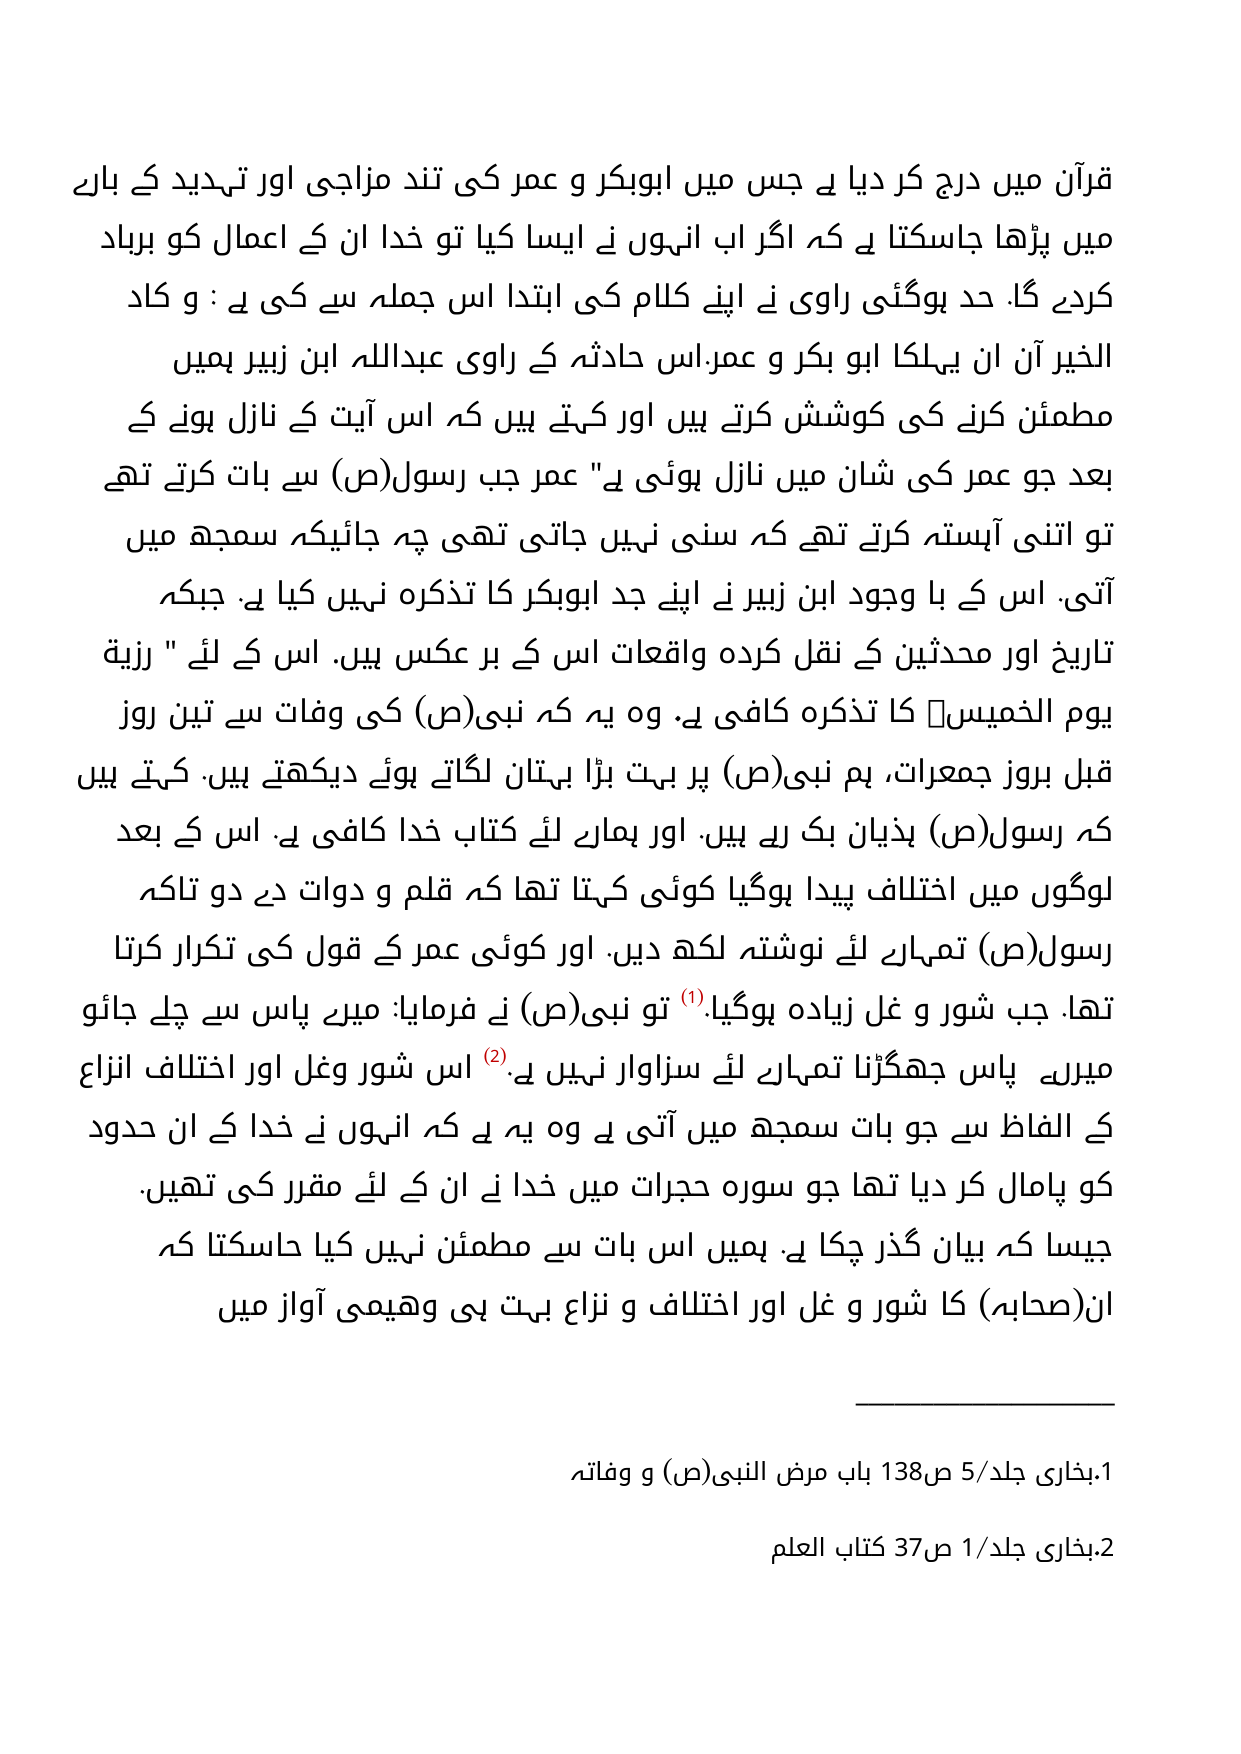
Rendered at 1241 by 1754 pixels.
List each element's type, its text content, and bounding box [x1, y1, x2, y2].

text ____________________ [72, 1364, 1114, 1419]
text قرآن میں درج کر دیا ہے جس میں ابوبکر و عمر کی تند مزاجی اور تہدید کے بارے میں پڑھا جاسکتا ہے کہ اگر اب انہوں نے ایسا کیا تو خدا ان کے اعمال کو برباد کردے گا. حد ہوگئی راوی نے اپنے کلام کی ابتدا اس جملہ سے کی ہے : و کاد الخیر آن ان یہلکا ابو بکر و عمر.اس حادثہ کے راوی عبداللہ ابن زبیر ہمیں مطمئن کرنے کی کوشش کرتے ہیں اور کہتے ہیں کہ اس آیت کے نازل ہونے کے بعد جو عمر کی شان میں نازل ہوئی ہے" عمر جب رسول(ص) سے بات کرتے تھے تو اتنی آہستہ کرتے تھے کہ سنی نہیں جاتی تھی چہ جائیکہ سمجھ میں آتی. اس کے با وجود ابن زبیر نے اپنے جد ابوبکر کا تذکرہ نہیں کیا ہے. جبکہ تاریخ اور محدثین کے نقل کردہ واقعات اس کے بر عکس ہیں. اس کے لئے " رزیة یوم الخمیس" کا تذکرہ کافی ہے. وہ یہ کہ نبی(ص) کی وفات سے تین روز قبل بروز جمعرات، ہم نبی(ص) پر بہت بڑا بہتان لگاتے ہوئے دیکھتے ہیں. کہتے ہیں کہ رسول(ص) ہذیان بک رہے ہیں. اور ہمارے لئے کتاب خدا کافی ہے. اس کے بعد لوگوں میں اختلاف پیدا ہوگیا کوئی کہتا تھا کہ قلم و دوات دے دو تاکہ رسول(ص) تمہارے لئے نوشتہ لکھ دیں. اور کوئی عمر کے قول کی تکرار کرتا تھا. جب شور و غل زیادہ ہوگیا.(1) تو نبی(ص) نے فرمایا: میرے پاس سے چلے جائو میرںے پاس جھگڑنا تمہارے لئے سزاوار نہیں ہے.(2) اس شور وغل اور اختلاف انزاع کے الفاظ سے جو بات سمجھ میں آتی ہے وہ یہ ہے کہ انہوں نے خدا کے ان حدود کو پامال کر دیا تھا جو سورہ حجرات میں خدا نے ان کے لئے مقرر کی تھیں. جیسا کہ بیان گذر چکا ہے. ہمیں اس بات سے مطمئن نہیں کیا حاسکتا کہ ان(صحابہ) کا شور و غل اور اختلاف و نزاع بہت ہی وھیمی آواز میں [72, 149, 1114, 1334]
text 2.بخاری جلد/1 ص37 کتاب العلم [72, 1525, 1114, 1572]
text 1.بخاری جلد/5 ص138 باب مرض النبی(ص) و وفاتہ [72, 1448, 1114, 1496]
